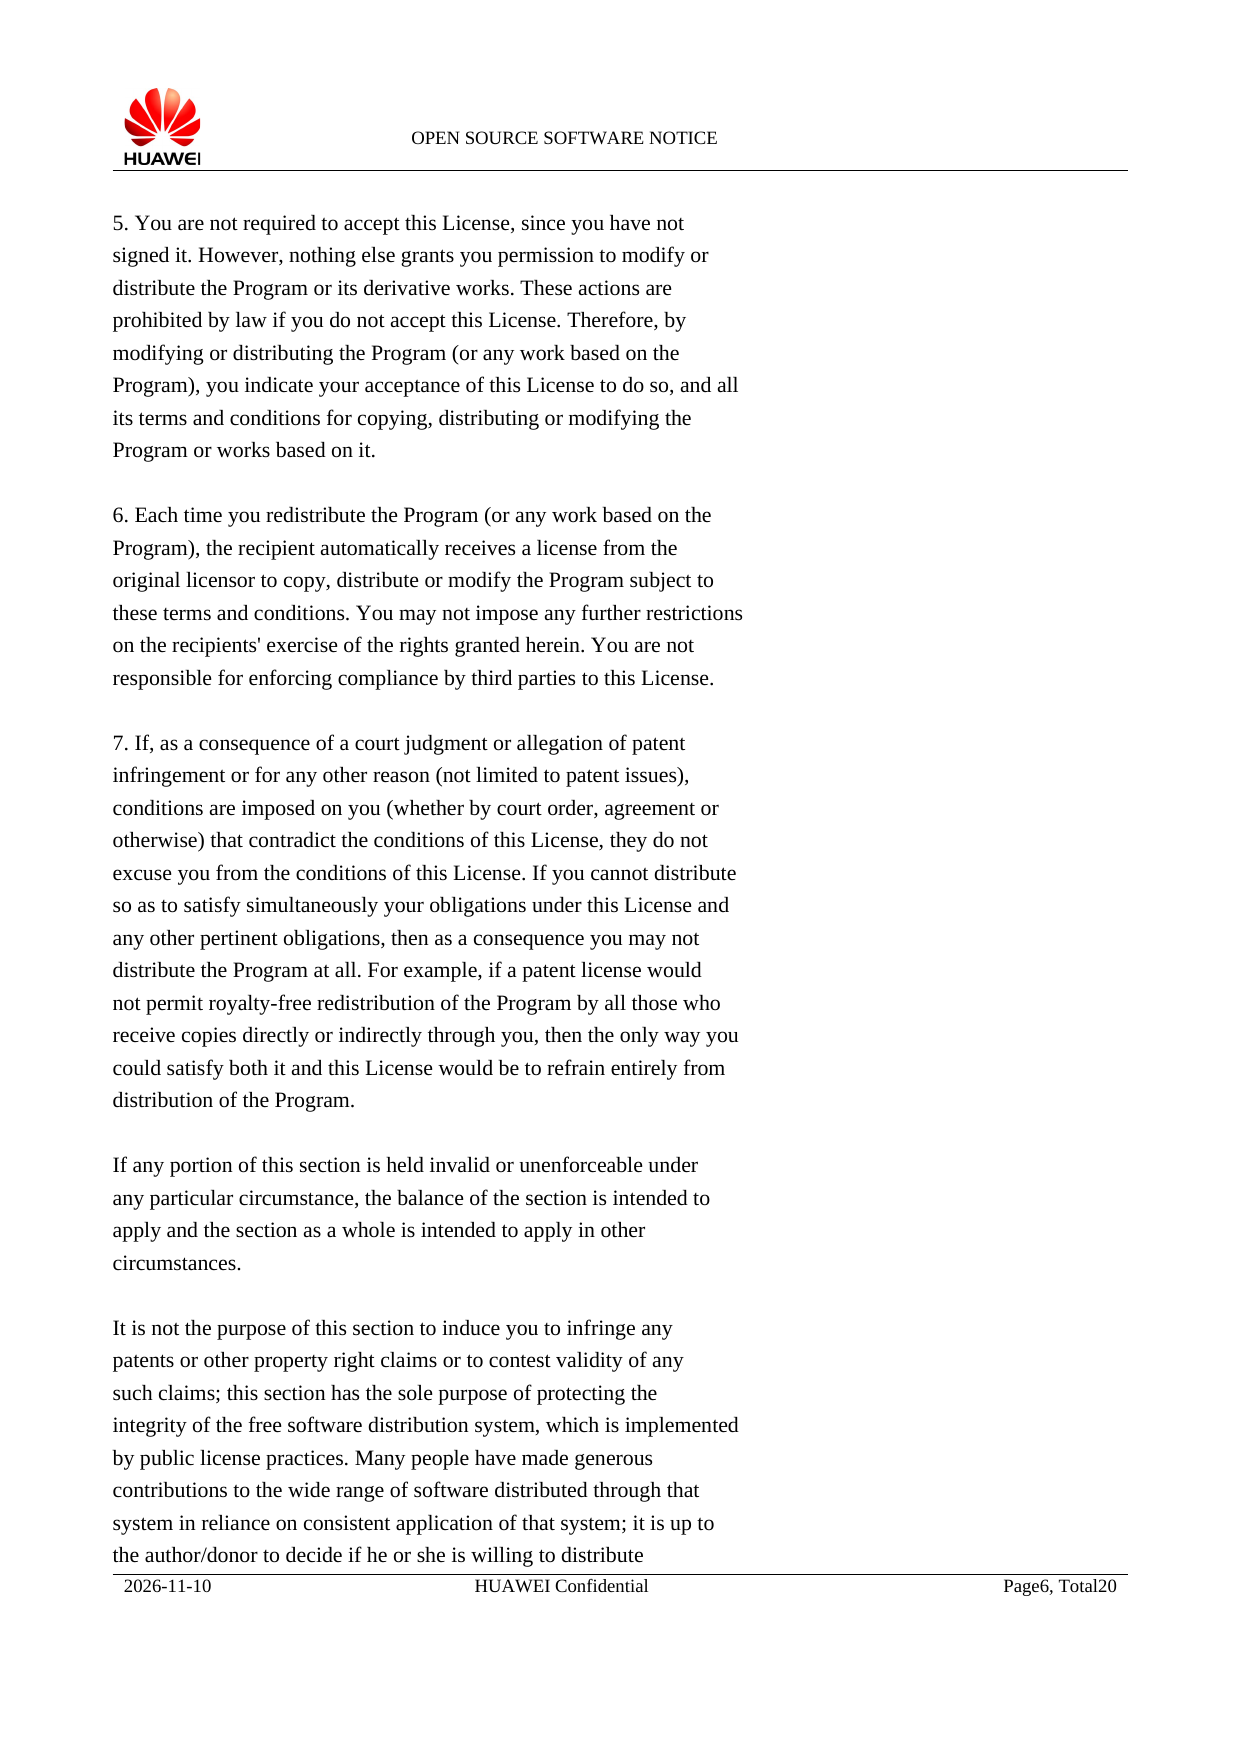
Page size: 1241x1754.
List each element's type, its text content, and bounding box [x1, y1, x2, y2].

text its terms and conditions for copying, distributing or modifying the [112, 401, 1128, 434]
text patents or other property right claims or to contest validity of any [112, 1344, 1128, 1376]
text prohibited by law if you do not accept this License. Therefore, by [112, 304, 1128, 336]
text If any portion of this section is held invalid or unenforceable under [112, 1149, 1128, 1181]
text conditions are imposed on you (whether by court order, agreement or [112, 791, 1128, 824]
text It is not the purpose of this section to induce you to infringe any [112, 1311, 1128, 1344]
text original licensor to copy, distribute or modify the Program subject to [112, 564, 1128, 596]
text any other pertinent obligations, then as a consequence you may not [112, 921, 1128, 954]
text contributions to the wide range of software distributed through that [112, 1474, 1128, 1506]
text any particular circumstance, the balance of the section is intended to [112, 1181, 1128, 1214]
picture [124, 88, 201, 165]
text not permit royalty-free redistribution of the Program by all those who [112, 986, 1128, 1019]
text these terms and conditions. You may not impose any further restrictions [112, 596, 1128, 629]
text such claims; this section has the sole purpose of protecting the [112, 1376, 1128, 1409]
text 5. You are not required to accept this License, since you have not [112, 206, 1128, 239]
text circumstances. [112, 1246, 1128, 1279]
text Program), you indicate your acceptance of this License to do so, and all [112, 369, 1128, 401]
text on the recipients' exercise of the rights granted herein. You are not [112, 629, 1128, 661]
text distribute the Program at all. For example, if a patent license would [112, 954, 1128, 986]
text excuse you from the conditions of this License. If you cannot distribute [112, 856, 1128, 889]
text receive copies directly or indirectly through you, then the only way you [112, 1019, 1128, 1051]
text Program), the recipient automatically receives a license from the [112, 531, 1128, 564]
text distribution of the Program. [112, 1084, 1128, 1116]
text so as to satisfy simultaneously your obligations under this License and [112, 889, 1128, 921]
text infringement or for any other reason (not limited to patent issues), [112, 759, 1128, 791]
text responsible for enforcing compliance by third parties to this License. [112, 661, 1128, 694]
text distribute the Program or its derivative works. These actions are [112, 271, 1128, 304]
text 6. Each time you redistribute the Program (or any work based on the [112, 499, 1128, 531]
text Program or works based on it. [112, 434, 1128, 466]
text integrity of the free software distribution system, which is implemented [112, 1409, 1128, 1441]
text 7. If, as a consequence of a court judgment or allegation of patent [112, 726, 1128, 759]
text the author/donor to decide if he or she is willing to distribute [112, 1539, 1128, 1571]
text modifying or distributing the Program (or any work based on the [112, 336, 1128, 369]
text otherwise) that contradict the conditions of this License, they do not [112, 824, 1128, 856]
text system in reliance on consistent application of that system; it is up to [112, 1506, 1128, 1539]
text by public license practices. Many people have made generous [112, 1441, 1128, 1474]
text could satisfy both it and this License would be to refrain entirely from [112, 1051, 1128, 1084]
text signed it. However, nothing else grants you permission to modify or [112, 239, 1128, 271]
text apply and the section as a whole is intended to apply in other [112, 1214, 1128, 1246]
